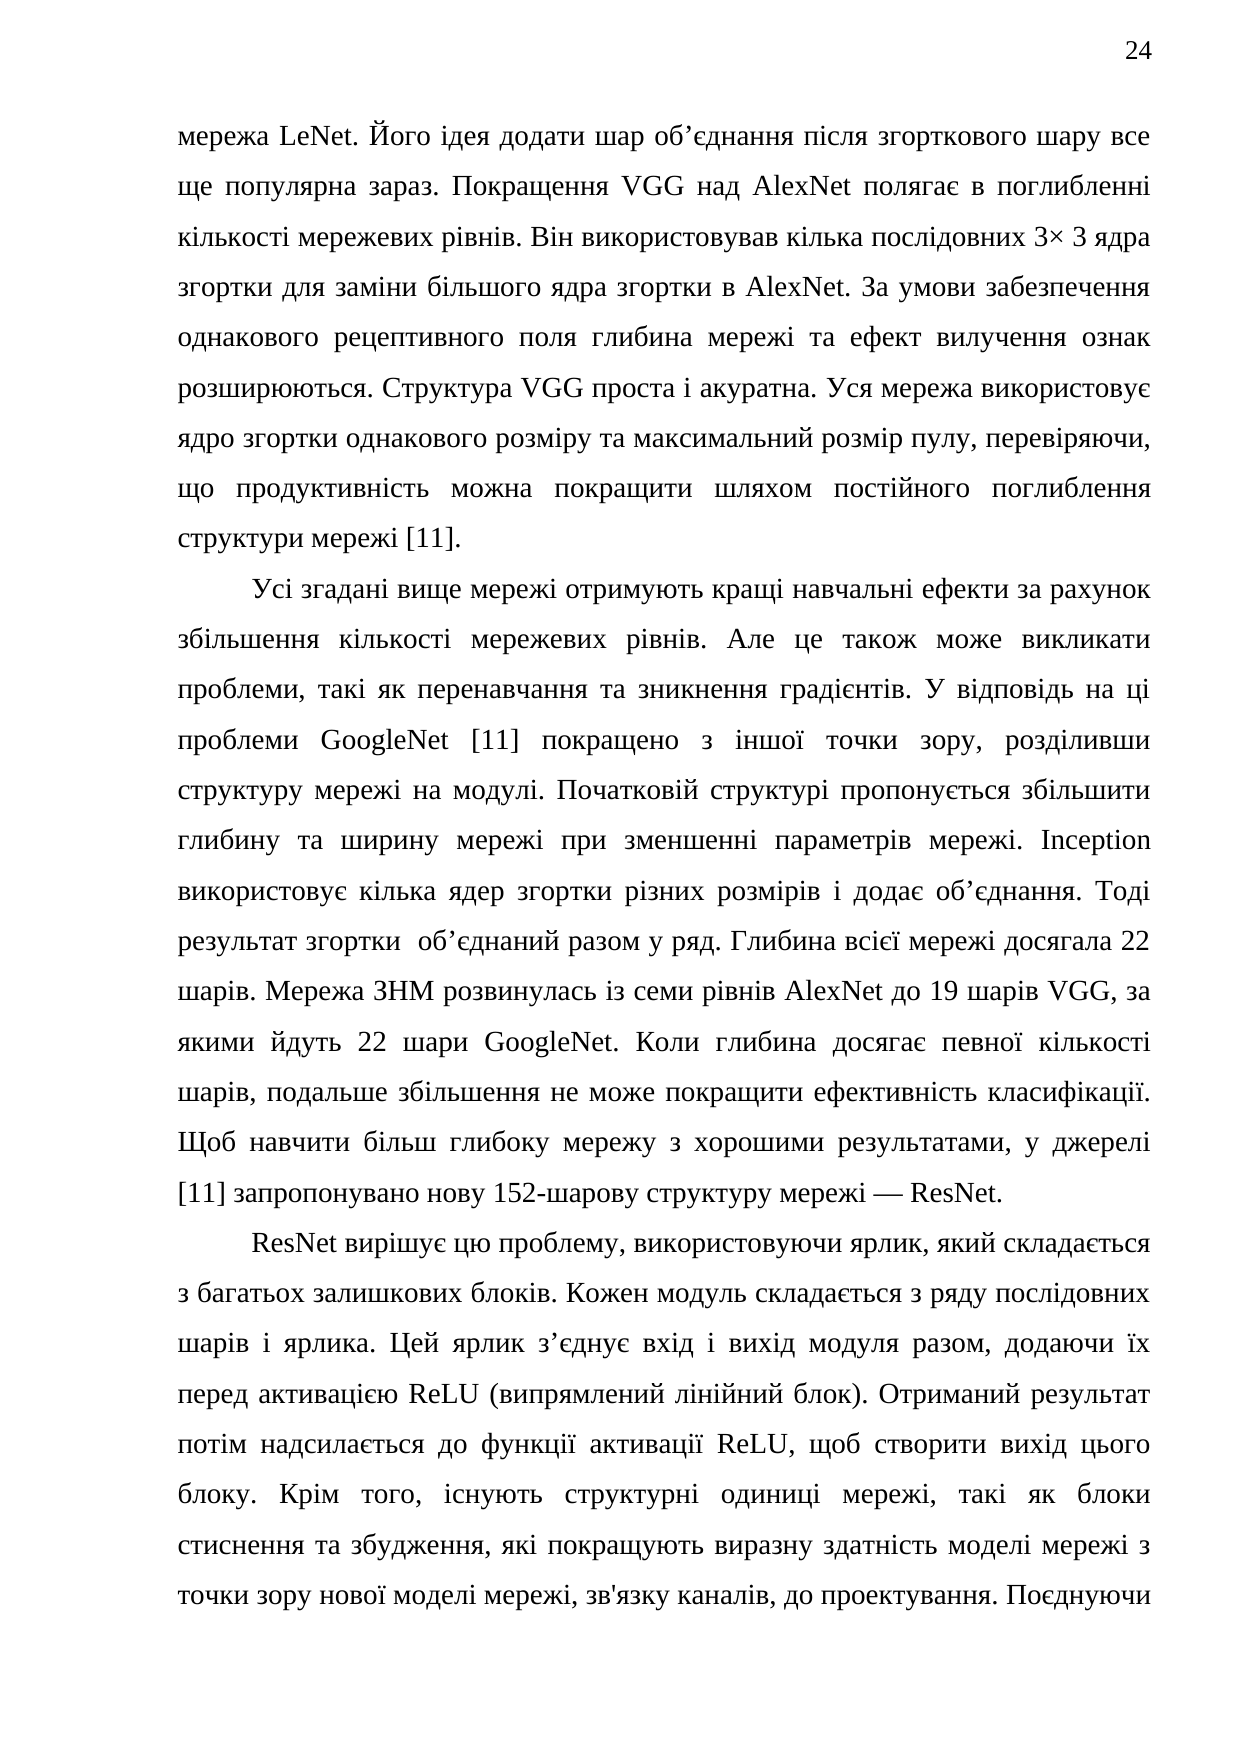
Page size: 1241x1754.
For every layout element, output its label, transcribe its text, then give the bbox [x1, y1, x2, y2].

text Усі згадані вище мережі отримують кращі навчальні ефекти за рахунок збільшення кількості мережевих рівнів. Але це також може викликати проблеми, такі як перенавчання та зникнення градієнтів. У відповідь на ці проблеми GoogleNet [11] покращено з іншої точки зору, розділивши структуру мережі на модулі. Початковій структурі пропонується збільшити глибину та ширину мережі при зменшенні параметрів мережі. Inception використовує кілька ядер згортки різних розмірів і додає об’єднання. Тоді результат згортки об’єднаний разом у ряд. Глибина всієї мережі досягала 22 шарів. Мережа ЗНМ розвинулась із семи рівнів AlexNet до 19 шарів VGG, за якими йдуть 22 шари GoogleNet. Коли глибина досягає певної кількості шарів, подальше збільшення не може покращити ефективність класифікації. Щоб навчити більш глибоку мережу з хорошими результатами, у джерелі [11] запропонувано нову 152-шарову структуру мережі — ResNet. [177, 571, 1152, 1208]
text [177, 118, 1152, 554]
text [177, 1225, 1152, 1611]
